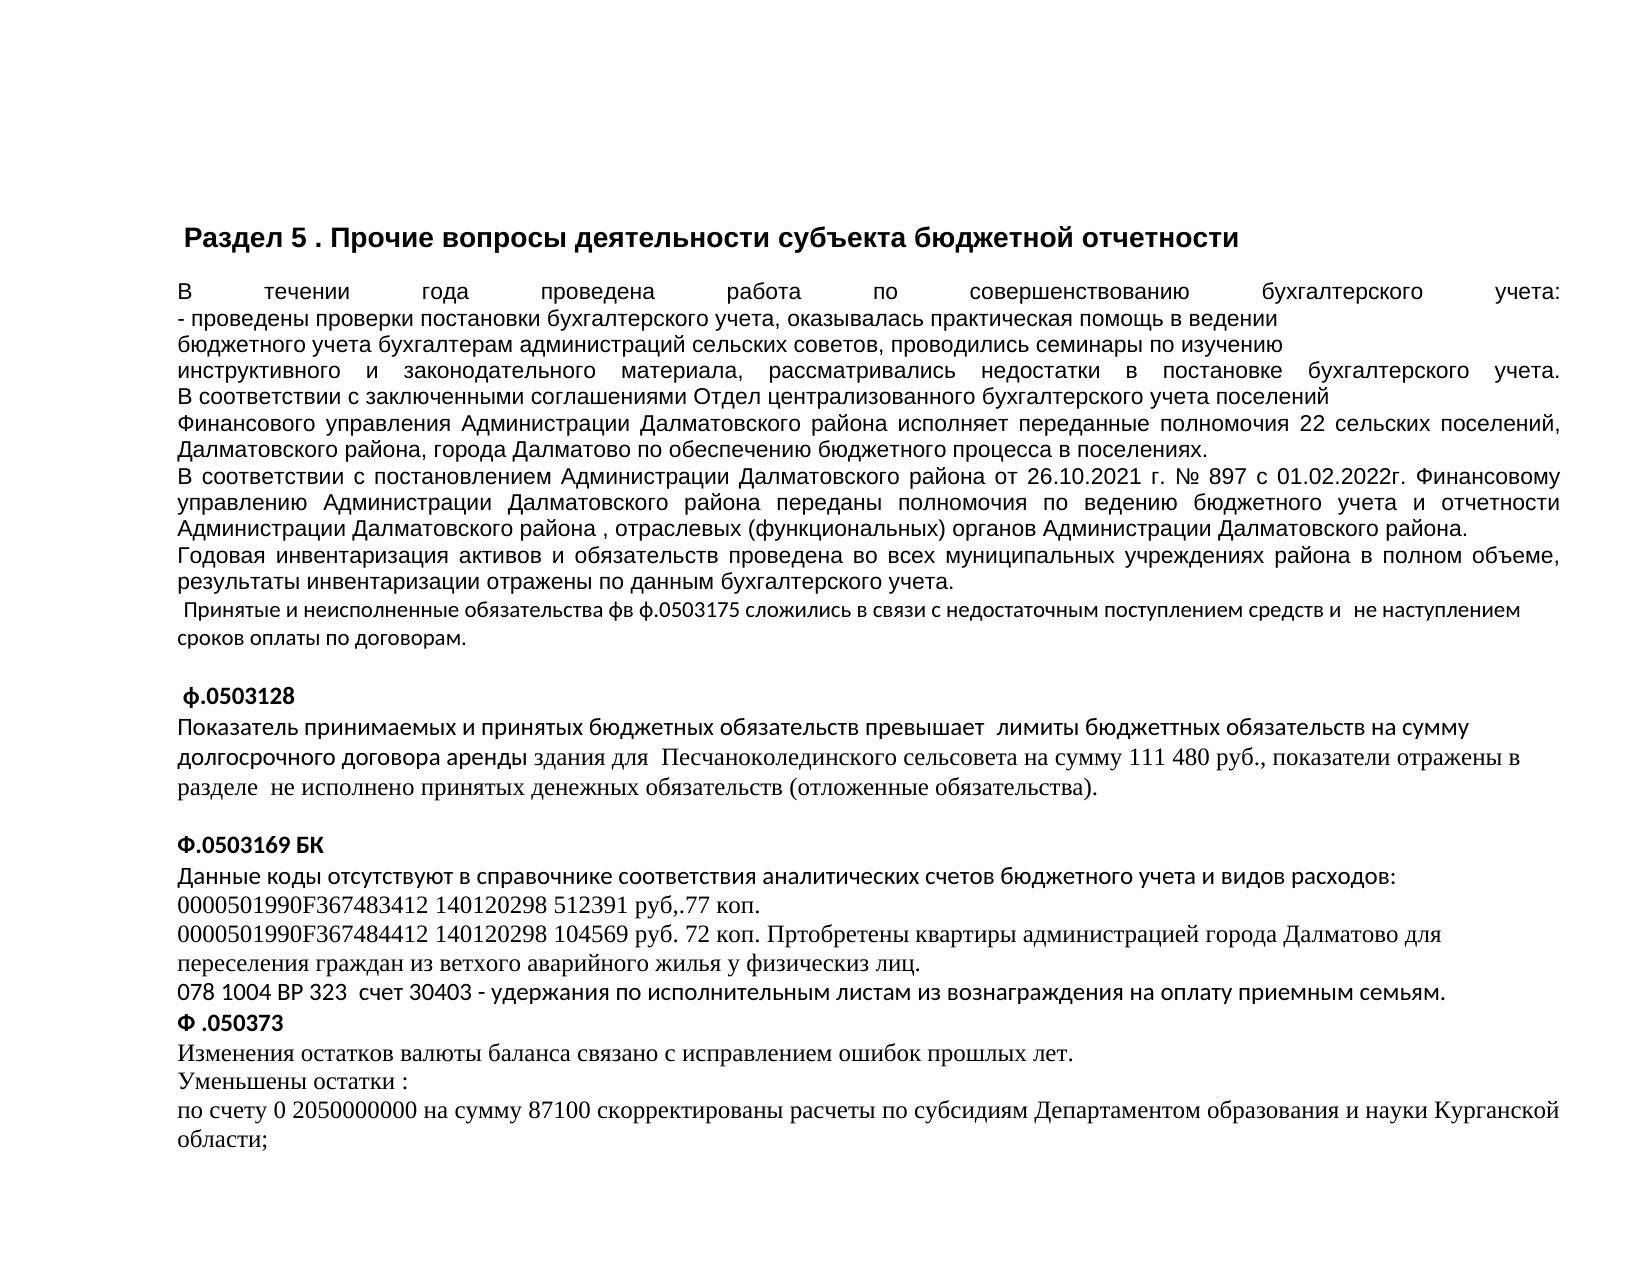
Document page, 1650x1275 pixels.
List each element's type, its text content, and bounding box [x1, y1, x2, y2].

text ф.0503128 [177, 680, 1561, 711]
text Уменьшены остатки : [177, 1066, 1561, 1095]
text 0000501990F367483412 140120298 512391 руб,.77 коп. [177, 890, 1561, 919]
text В течении года проведена работа по совершенствованию бухгалтерского учета: - проведены проверки постановки бухгалтерского учета, оказывалась практическая помощь в ведении [177, 278, 1561, 331]
text инструктивного и законодательного материала, рассматривались недостатки в постановке бухгалтерского учета. В соответствии с заключенными соглашениями Отдел централизованного бухгалтерского учета поселений [177, 357, 1561, 410]
text В соответствии с постановлением Администрации Далматовского района от 26.10.2021 г. № 897 с 01.02.2022г. Финансовому управлению Администрации Далматовского района переданы полномочия по ведению бюджетного учета и отчетности Администрации Далматовского района , отраслевых (функциональных) органов Администрации Далматовского района. [177, 463, 1561, 542]
text Данные коды отсутствуют в справочнике соответствия аналитических счетов бюджетного учета и видов расходов: [177, 860, 1561, 890]
text по счету 0 2050000000 на сумму 87100 скорректированы расчеты по субсидиям Департаментом образования и науки Курганской области; [177, 1095, 1561, 1153]
text Годовая инвентаризация активов и обязательств проведена во всех муниципальных учреждениях района в полном объеме, результаты инвентаризации отражены по данным бухгалтерского учета. [177, 542, 1561, 594]
text Показатель принимаемых и принятых бюджетных обязательств превышает лимиты бюджеттных обязательств на сумму долгосрочного договора аренды здания для Песчаноколединского сельсовета на сумму 111 480 руб., показатели отражены в разделе не исполнено принятых денежных обязательств (отложенные обязательства). [177, 711, 1561, 801]
text Финансового управления Администрации Далматовского района исполняет переданные полномочия 22 сельских поселений, Далматовского района, города Далматово по обеспечению бюджетного процесса в поселениях. [177, 410, 1561, 463]
text 078 1004 ВР 323 счет 30403 - удержания по исполнительным листам из вознаграждения на оплату приемным семьям. Ф .050373 [177, 977, 1561, 1038]
text 0000501990F367484412 140120298 104569 руб. 72 коп. Пртобретены квартиры администрацией города Далматово для переселения граждан из ветхого аварийного жилья у физическиз лиц. [177, 919, 1561, 977]
text Изменения остатков валюты баланса связано с исправлением ошибок прошлых лет. [177, 1038, 1561, 1066]
text Принятые и неисполненные обязательства фв ф.0503175 сложились в связи с недостаточным поступлением средств и не наступлением сроков оплаты по договорам. [177, 594, 1561, 651]
text бюджетного учета бухгалтерам администраций сельских советов, проводились семинары по изучению [177, 331, 1561, 357]
text Ф.0503169 БК [177, 829, 1561, 860]
text Раздел 5 . Прочие вопросы деятельности субъекта бюджетной отчетности [177, 221, 1561, 253]
